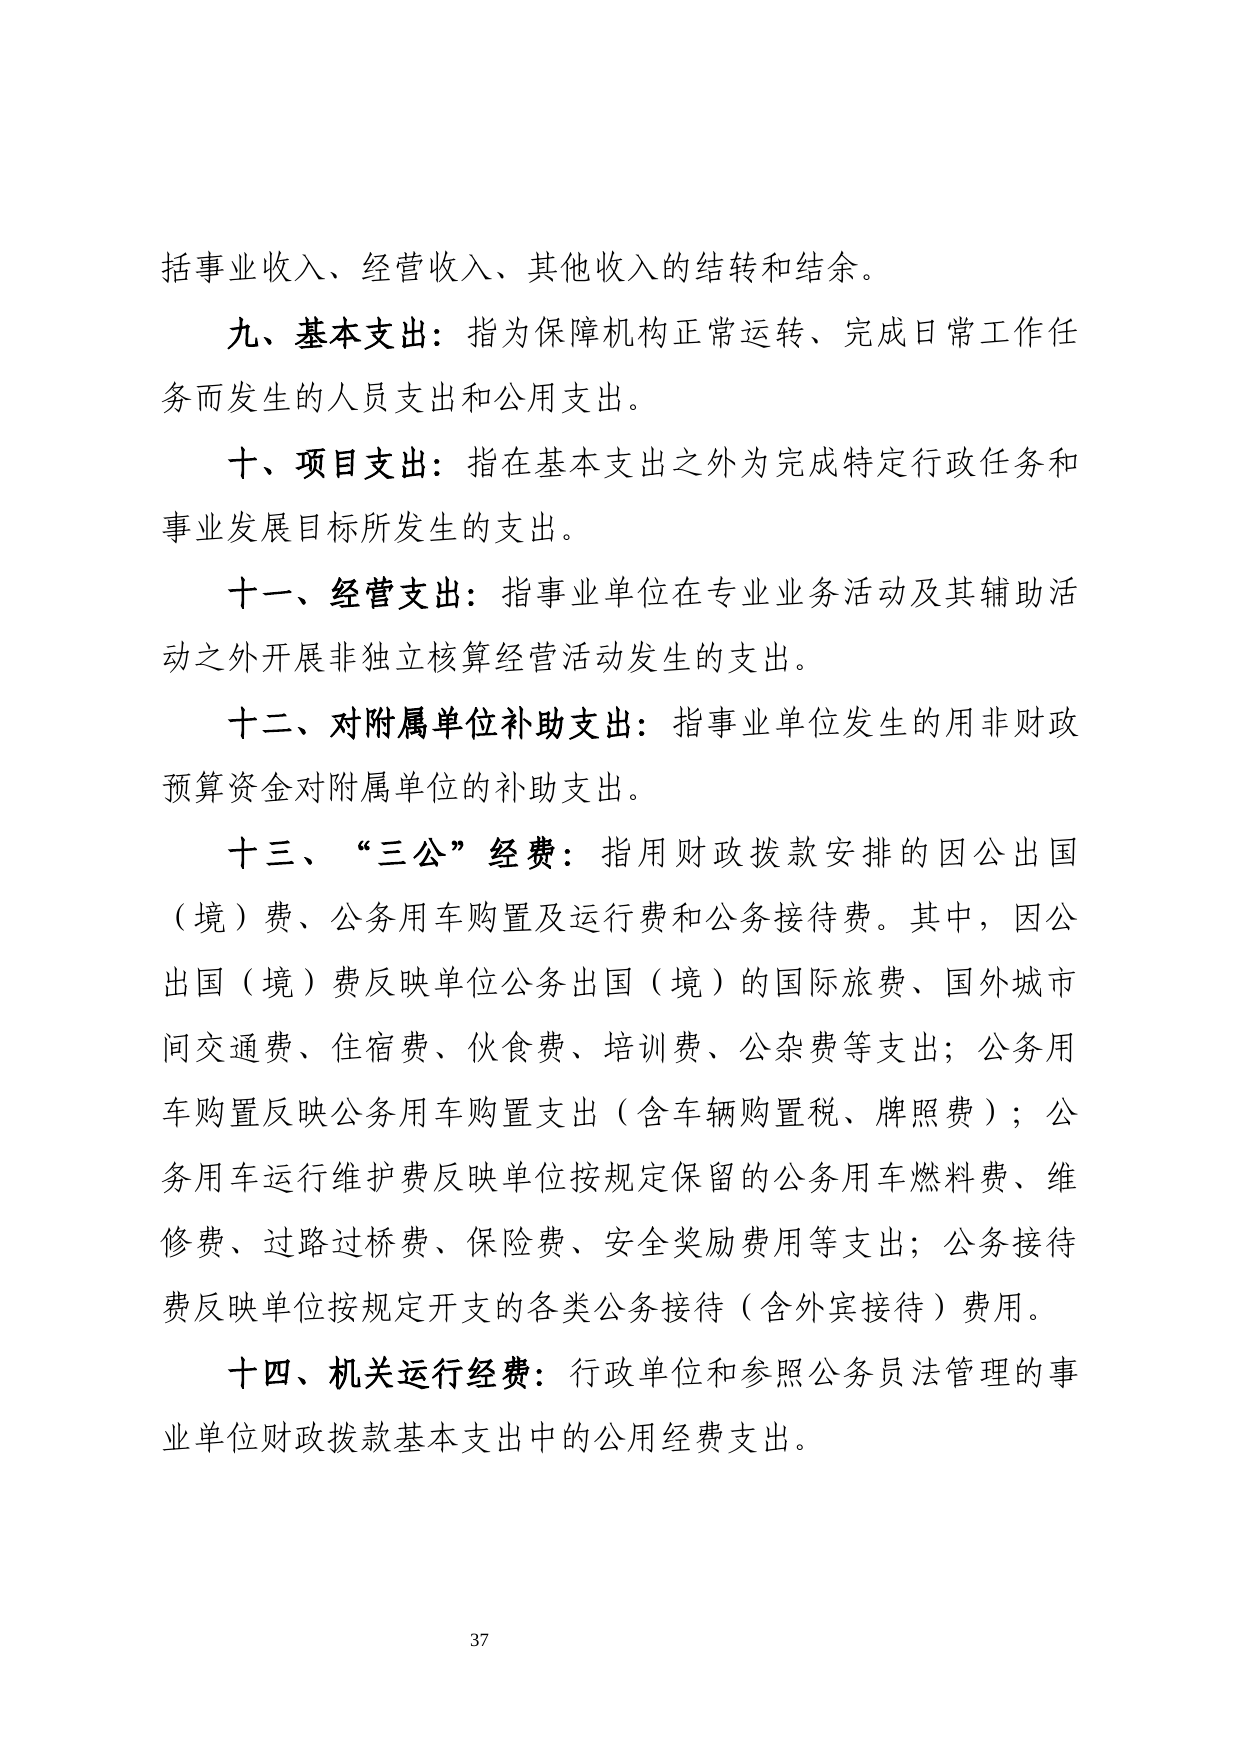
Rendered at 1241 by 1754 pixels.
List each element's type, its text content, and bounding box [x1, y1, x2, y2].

text 十二、对附属单位补助支出：指事业单位发生的用非财政预算资金对附属单位的补助支出。 [159, 688, 1081, 818]
text 十三、“三公”经费：指用财政拨款安排的因公出国（境）费、公务用车购置及运行费和公务接待费。其中，因公出国（境）费反映单位公务出国（境）的国际旅费、国外城市间交通费、住宿费、伙食费、培训费、公杂费等支出；公务用车购置反映公务用车购置支出（含车辆购置税、牌照费）；公务用车运行维护费反映单位按规定保留的公务用车燃料费、维修费、过路过桥费、保险费、安全奖励费用等支出；公务接待费反映单位按规定开支的各类公务接待（含外宾接待）费用。 [159, 818, 1081, 1338]
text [159, 233, 1081, 298]
text 十一、经营支出：指事业单位在专业业务活动及其辅助活动之外开展非独立核算经营活动发生的支出。 [159, 558, 1081, 688]
text 十、项目支出：指在基本支出之外为完成特定行政任务和事业发展目标所发生的支出。 [159, 428, 1081, 558]
text 十四、机关运行经费：行政单位和参照公务员法管理的事业单位财政拨款基本支出中的公用经费支出。 [159, 1338, 1081, 1468]
text 九、基本支出：指为保障机构正常运转、完成日常工作任务而发生的人员支出和公用支出。 [159, 298, 1081, 428]
